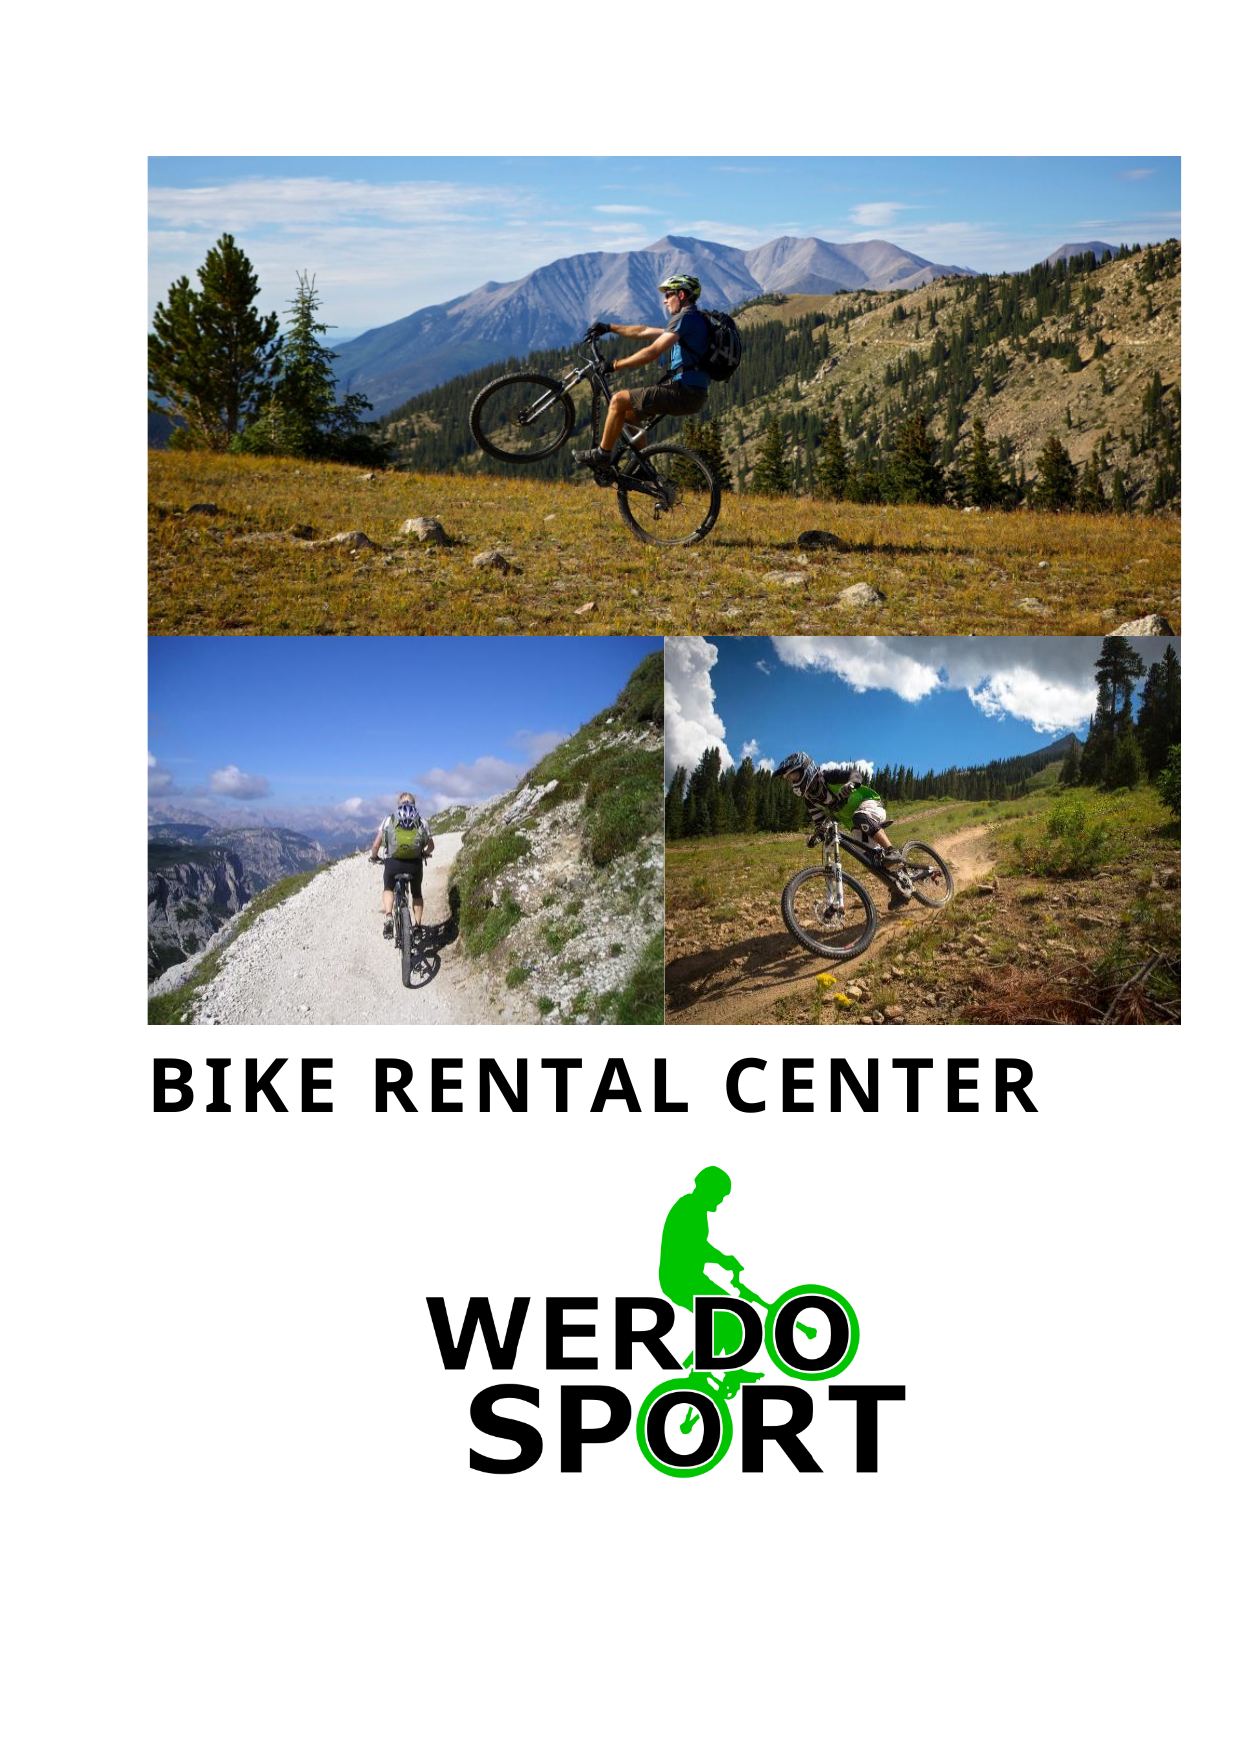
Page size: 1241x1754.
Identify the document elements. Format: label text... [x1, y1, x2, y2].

picture [418, 1163, 911, 1485]
picture [147, 156, 1182, 1025]
text BIKE RENTAL CENTER [148, 1032, 1181, 1135]
